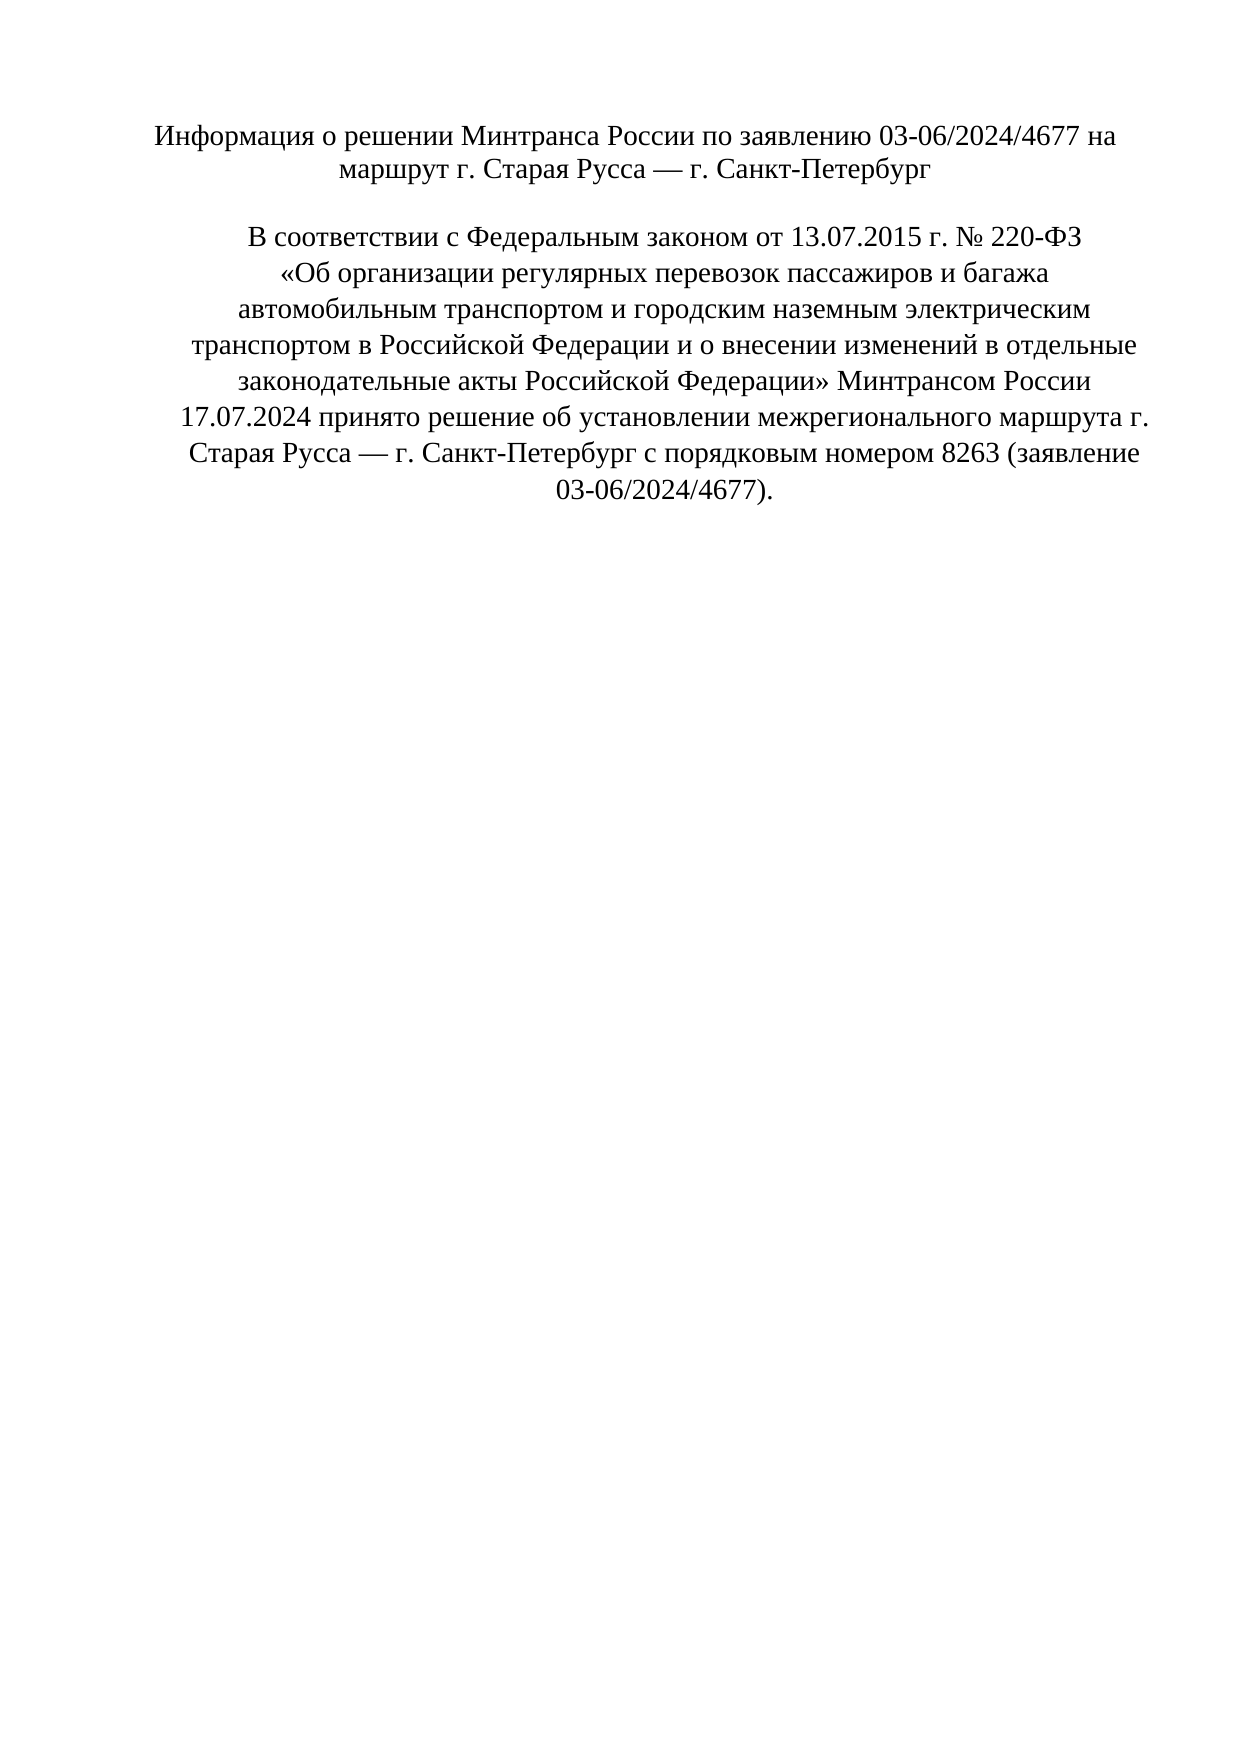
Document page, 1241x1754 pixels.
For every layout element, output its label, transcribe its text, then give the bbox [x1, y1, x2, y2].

text В соответствии с Федеральным законом от 13.07.2015 г. № 220-ФЗ «Об организации регулярных перевозок пассажиров и багажа автомобильным транспортом и городским наземным электрическим транспортом в Российской Федерации и о внесении изменений в отдельные законодательные акты Российской Федерации» Минтрансом России 17.07.2024 принято решение об установлении межрегионального маршрута г. Старая Русса — г. Санкт-Петербург с порядковым номером 8263 (заявление 03-06/2024/4677). [177, 219, 1152, 505]
text Информация о решении Минтранса России по заявлению 03-06/2024/4677 на маршрут г. Старая Русса — г. Санкт-Петербург [118, 118, 1152, 185]
